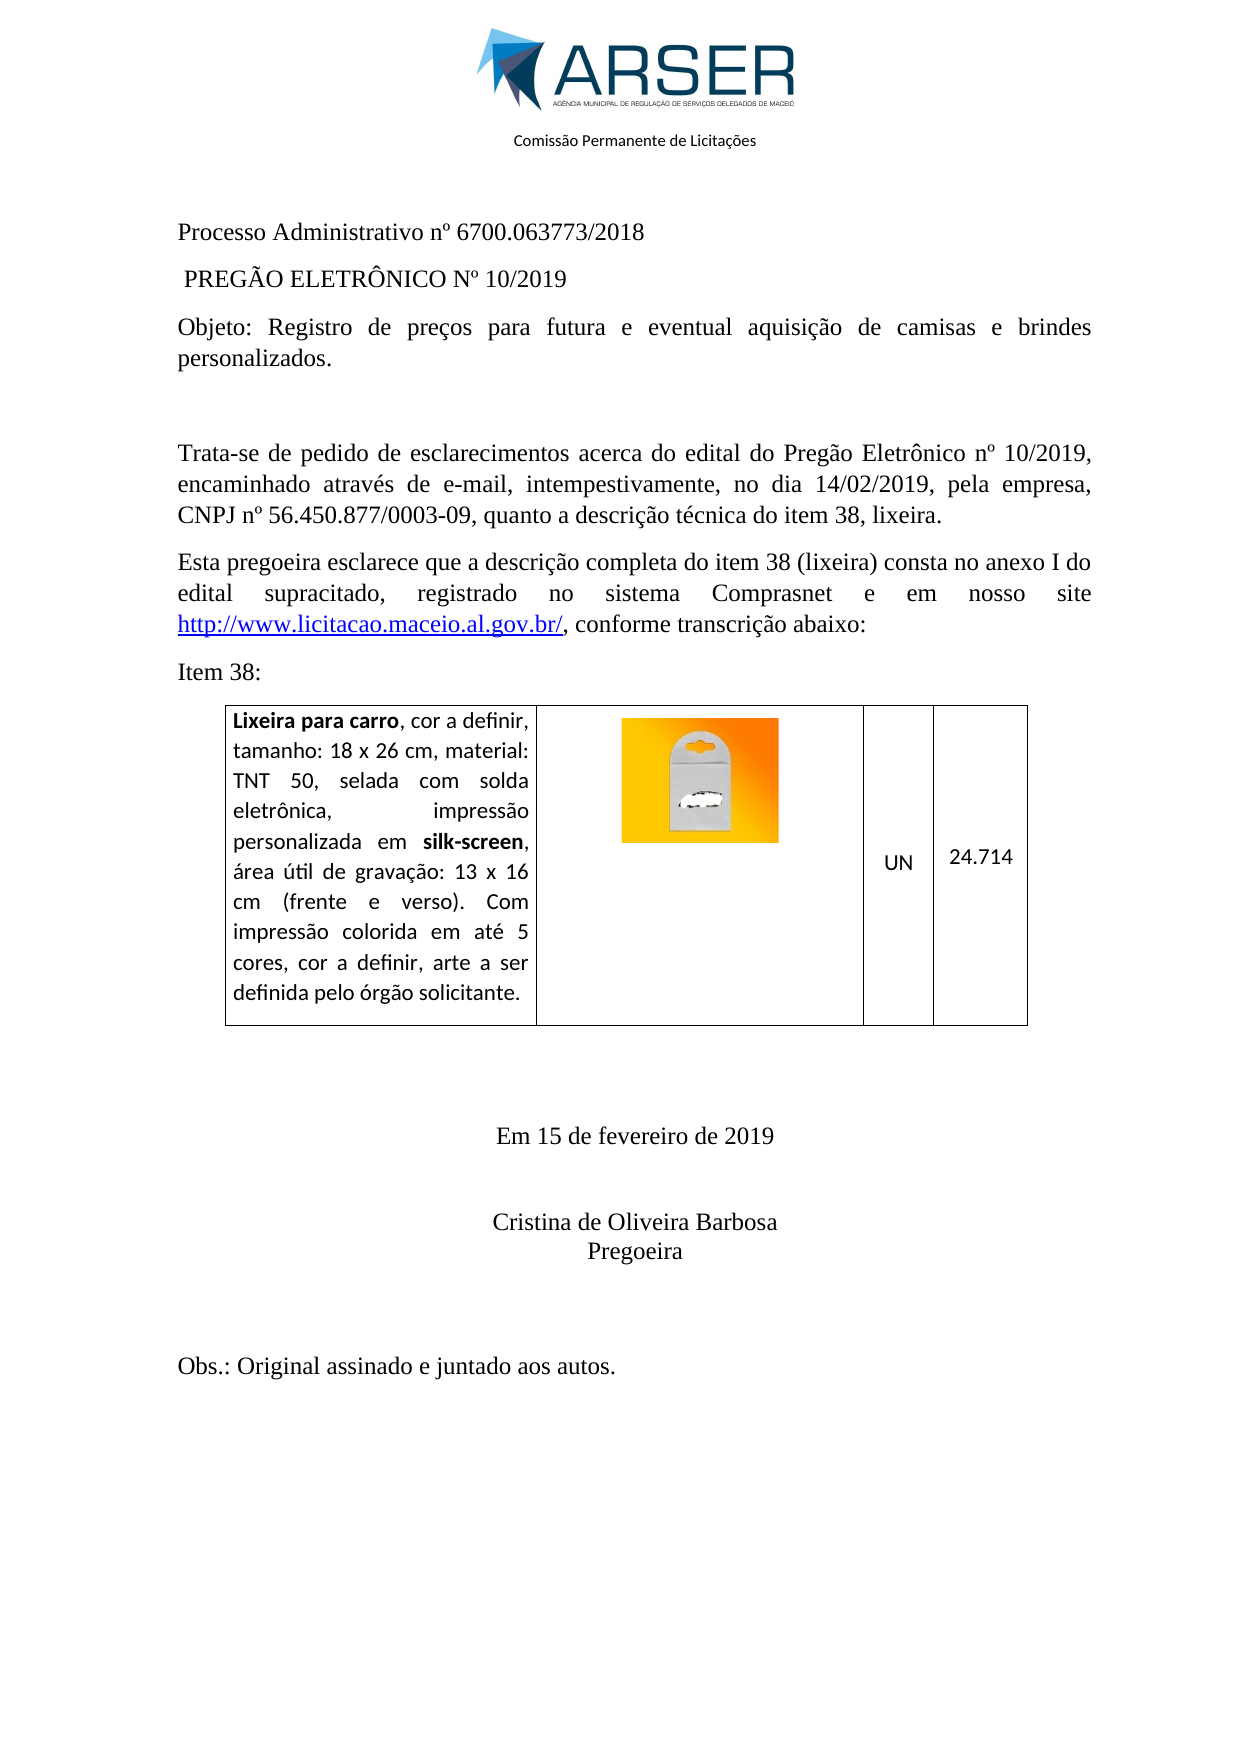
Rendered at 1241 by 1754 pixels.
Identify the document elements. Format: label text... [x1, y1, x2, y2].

table_header Lixeira para carro, cor a definir, tamanho: 18 x 26 cm, material: TNT 50, selada com solda eletrônica, impressão personalizada em silk-screen, área útil de gravação: 13 x 16 cm (frente e verso). Com impressão colorida em até 5 cores, cor a definir, arte a ser definida pelo órgão solicitante. [226, 706, 536, 1024]
text Pregoeira [177, 1236, 1093, 1265]
table_header 24.714 [934, 706, 1027, 1024]
picture [761, 50, 787, 70]
text Processo Administrativo nº 6700.063773/2018 [177, 217, 1093, 245]
text Esta pregoeira esclarece que a descrição completa do item 38 (lixeira) consta no anexo I do edital supracitado, registrado no sistema Comprasnet e em nosso site http://www.licitacao.maceio.al.gov.br/, conforme transcrição abaixo: [177, 547, 1093, 638]
text Objeto: Registro de preços para futura e eventual aquisição de camisas e brindes personalizados. [177, 312, 1093, 372]
text Obs.: Original assinado e juntado aos autos. [177, 1351, 1093, 1380]
text PREGÃO ELETRÔNICO Nº 10/2019 [177, 264, 1093, 293]
picture [621, 718, 779, 843]
table_header [537, 706, 863, 1024]
picture [476, 28, 794, 111]
text Cristina de Oliveira Barbosa [177, 1207, 1093, 1236]
text Em 15 de fevereiro de 2019 [177, 1121, 1093, 1150]
text Trata-se de pedido de esclarecimentos acerca do edital do Pregão Eletrônico nº 10/2019, encaminhado através de e-mail, intempestivamente, no dia 14/02/2019, pela empresa, CNPJ nº 56.450.877/0003-09, quanto a descrição técnica do item 38, lixeira. [177, 438, 1093, 528]
picture [788, 68, 794, 79]
table_header UN [864, 706, 933, 1024]
text Item 38: [177, 657, 1093, 686]
